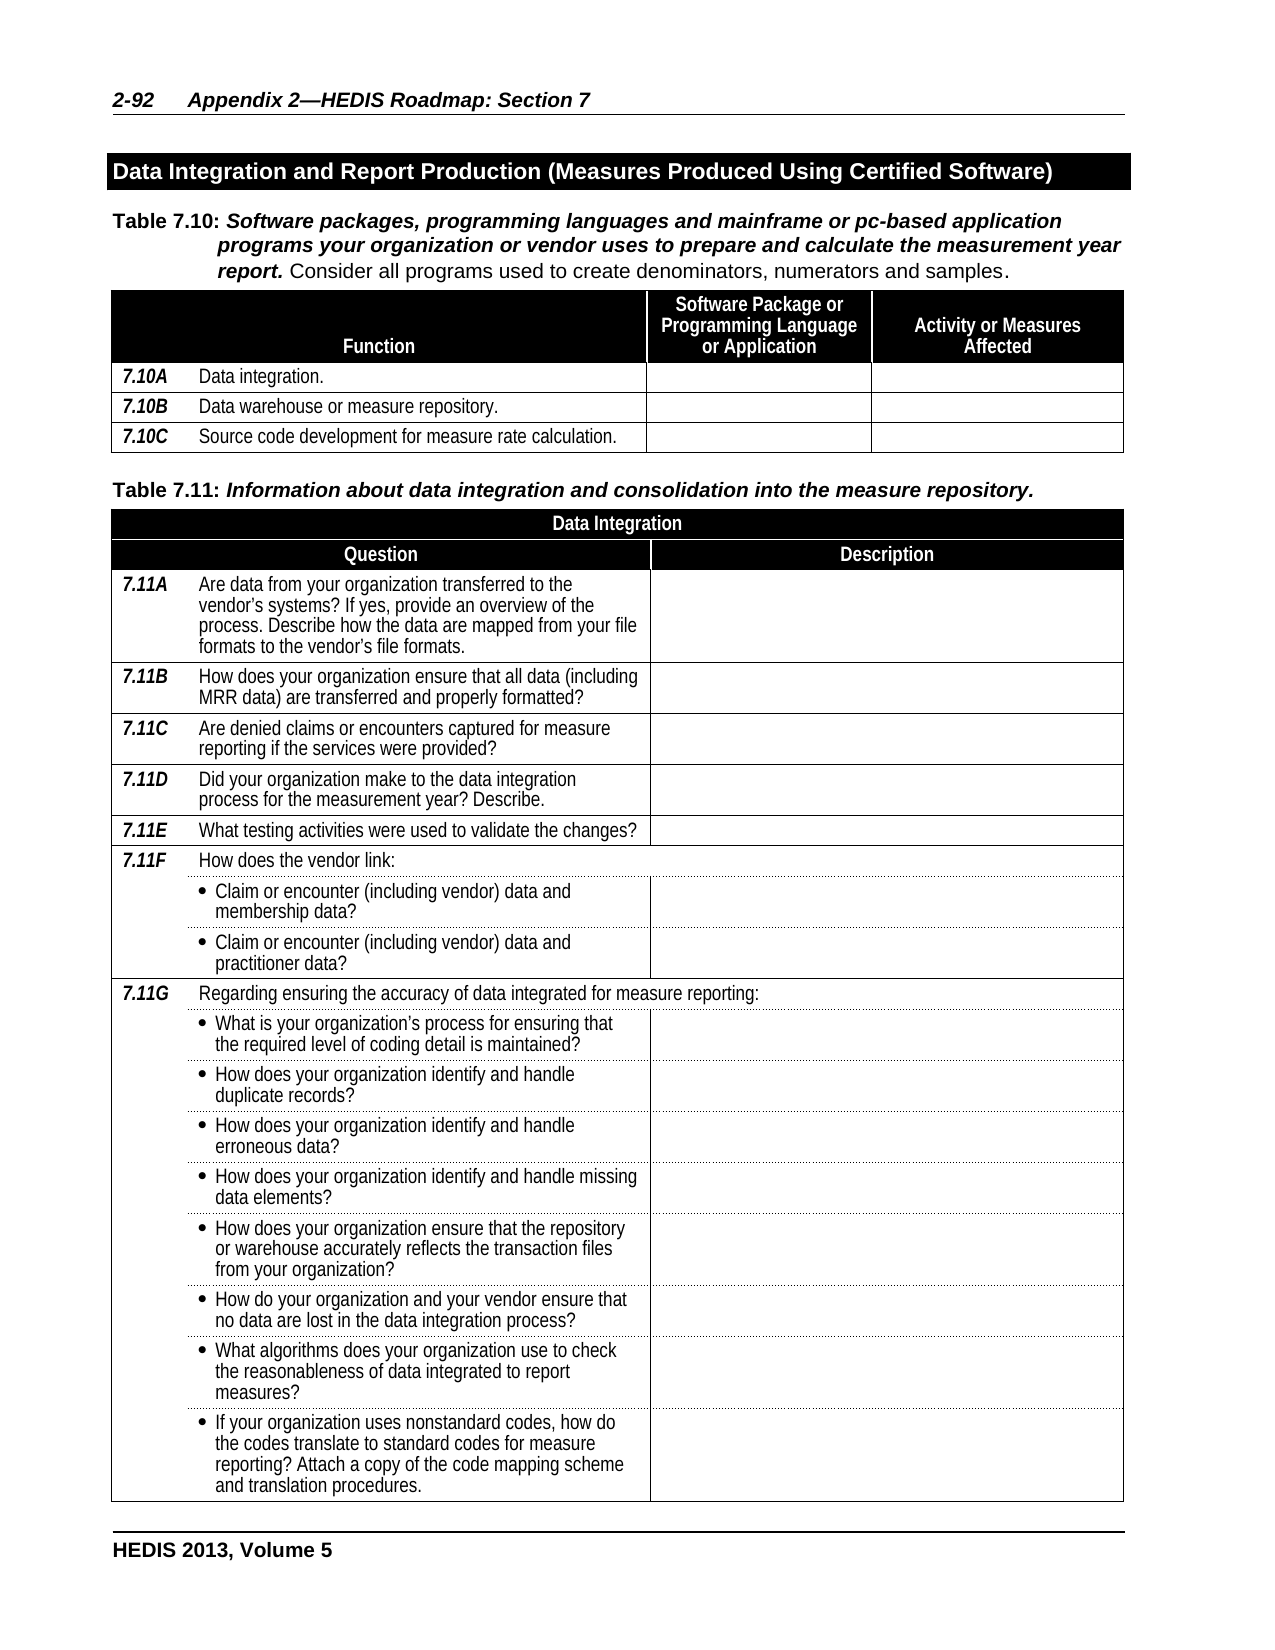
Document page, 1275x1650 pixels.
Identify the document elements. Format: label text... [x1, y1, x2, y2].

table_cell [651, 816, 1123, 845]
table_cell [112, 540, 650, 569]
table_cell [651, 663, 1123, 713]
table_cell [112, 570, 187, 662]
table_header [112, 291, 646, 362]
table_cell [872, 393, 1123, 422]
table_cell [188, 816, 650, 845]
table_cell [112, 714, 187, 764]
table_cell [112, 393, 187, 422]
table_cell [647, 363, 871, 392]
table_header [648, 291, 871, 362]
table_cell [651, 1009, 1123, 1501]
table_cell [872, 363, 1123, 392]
subtitle Table 7.11: Information about data integration and consolidation into the measure repository. [112, 478, 1125, 502]
subtitle Table 7.10: Software packages, programming languages and mainframe or pc-based application programs your organization or vendor uses to prepare and calculate the measurement year report. Consider all programs used to create denominators, numerators and samples. [112, 209, 1125, 283]
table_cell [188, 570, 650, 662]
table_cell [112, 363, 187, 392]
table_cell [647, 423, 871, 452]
text Data Integration and Report Production (Measures Produced Using Certified Software) [108, 154, 1129, 189]
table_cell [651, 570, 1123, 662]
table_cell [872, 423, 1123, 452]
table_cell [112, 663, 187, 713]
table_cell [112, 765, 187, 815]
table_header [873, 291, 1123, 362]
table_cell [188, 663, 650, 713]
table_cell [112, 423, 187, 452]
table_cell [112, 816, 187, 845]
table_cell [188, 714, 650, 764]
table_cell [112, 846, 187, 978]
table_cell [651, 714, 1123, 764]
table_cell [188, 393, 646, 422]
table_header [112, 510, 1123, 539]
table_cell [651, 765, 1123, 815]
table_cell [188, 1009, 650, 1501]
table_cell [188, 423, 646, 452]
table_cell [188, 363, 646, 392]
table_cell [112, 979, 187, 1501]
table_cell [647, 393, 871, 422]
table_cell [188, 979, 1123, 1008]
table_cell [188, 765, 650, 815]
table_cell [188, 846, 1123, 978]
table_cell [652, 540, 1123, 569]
